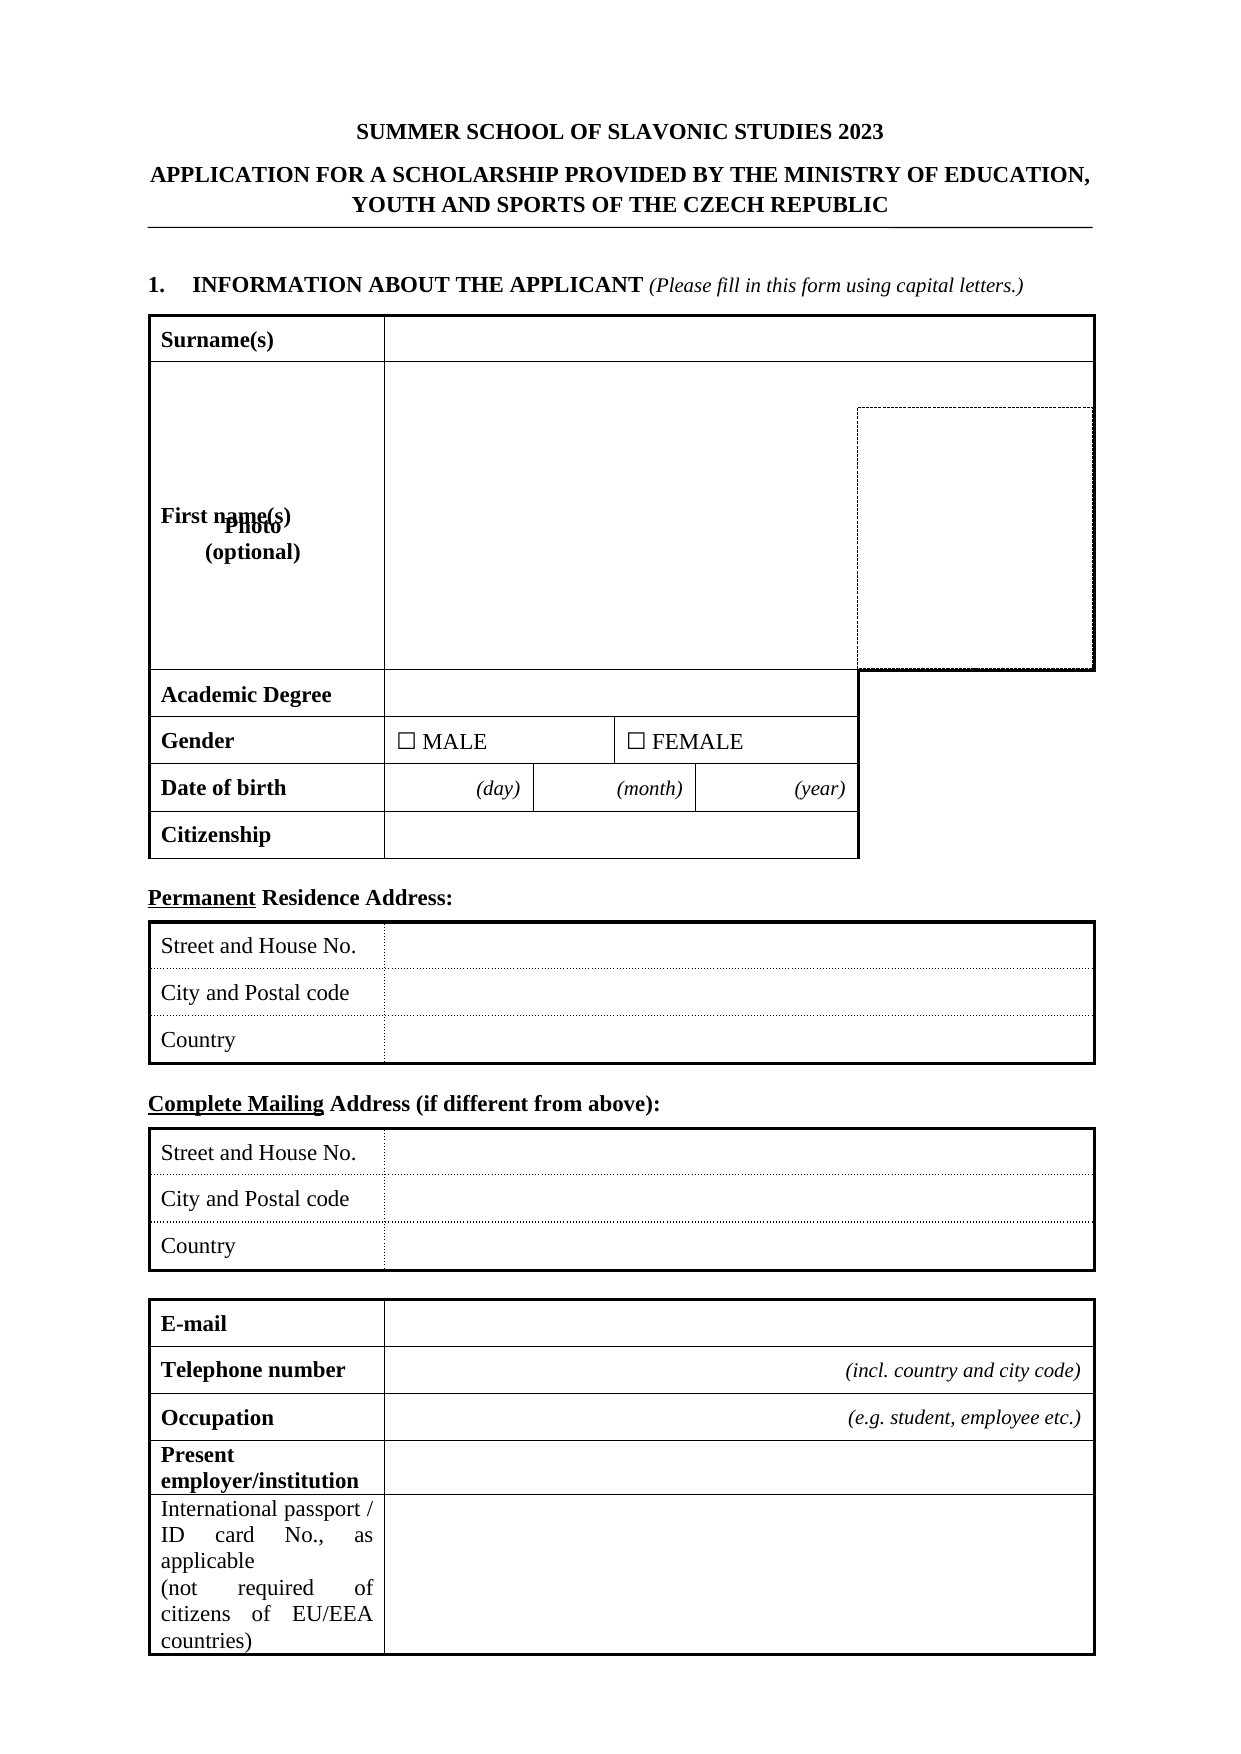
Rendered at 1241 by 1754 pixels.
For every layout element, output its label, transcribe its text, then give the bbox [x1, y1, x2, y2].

table_cell [385, 362, 858, 669]
table_cell First name(s) [151, 362, 384, 669]
table_cell Present employer/institution [151, 1441, 384, 1494]
table_cell Country [151, 1221, 385, 1269]
table_cell [385, 670, 857, 716]
table_header Street and House No. [151, 1130, 385, 1174]
table_cell [385, 812, 857, 858]
table_cell Academic Degree [151, 670, 384, 716]
table_header [385, 317, 1093, 361]
table_cell MALE [385, 717, 614, 763]
table_cell (incl. country and city code) [385, 1347, 1093, 1393]
text APPLICATION FOR A SCHOLARSHIP PROVIDED BY THE MINISTRY OF EDUCATION, YOUTH AND SPORTS OF THE CZECH REPUBLIC [148, 161, 1092, 217]
table_cell [385, 1441, 1093, 1494]
table_cell Country [151, 1015, 385, 1062]
table_cell City and Postal code [151, 968, 385, 1015]
table_cell Telephone number [151, 1347, 384, 1393]
table_header Street and House No. [151, 924, 385, 968]
table_cell [385, 1174, 1093, 1221]
table_cell [858, 362, 1093, 407]
table_cell Occupation [151, 1394, 384, 1440]
table_cell (year) [696, 764, 857, 811]
table_cell [385, 1495, 1093, 1653]
table_header [385, 1130, 1093, 1174]
table_cell Date of birth [151, 764, 384, 811]
list INFORMATION ABOUT THE APPLICANT (Please fill in this form using capital letters.) [148, 271, 1092, 298]
table_cell [385, 1221, 1093, 1269]
text Complete Mailing Address (if different from above): [148, 1090, 1092, 1117]
table_cell Citizenship [151, 812, 384, 858]
table_cell FEMALE [615, 717, 857, 763]
table_cell [385, 968, 1093, 1015]
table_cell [151, 1495, 384, 1653]
text SUMMER SCHOOL OF SLAVONIC STUDIES 2023 [148, 118, 1092, 144]
table_cell (month) [534, 764, 695, 811]
table_cell [385, 1015, 1093, 1062]
table_cell (e.g. student, employee etc.) [385, 1394, 1093, 1440]
table_header E-mail [151, 1301, 384, 1346]
table_cell (day) [385, 764, 533, 811]
table_header Surname(s) [151, 317, 384, 361]
table_header [385, 1301, 1093, 1346]
text Permanent Residence Address: [148, 884, 1092, 910]
table_header [385, 924, 1093, 968]
table_cell City and Postal code [151, 1174, 385, 1221]
table_cell Gender [151, 717, 384, 763]
